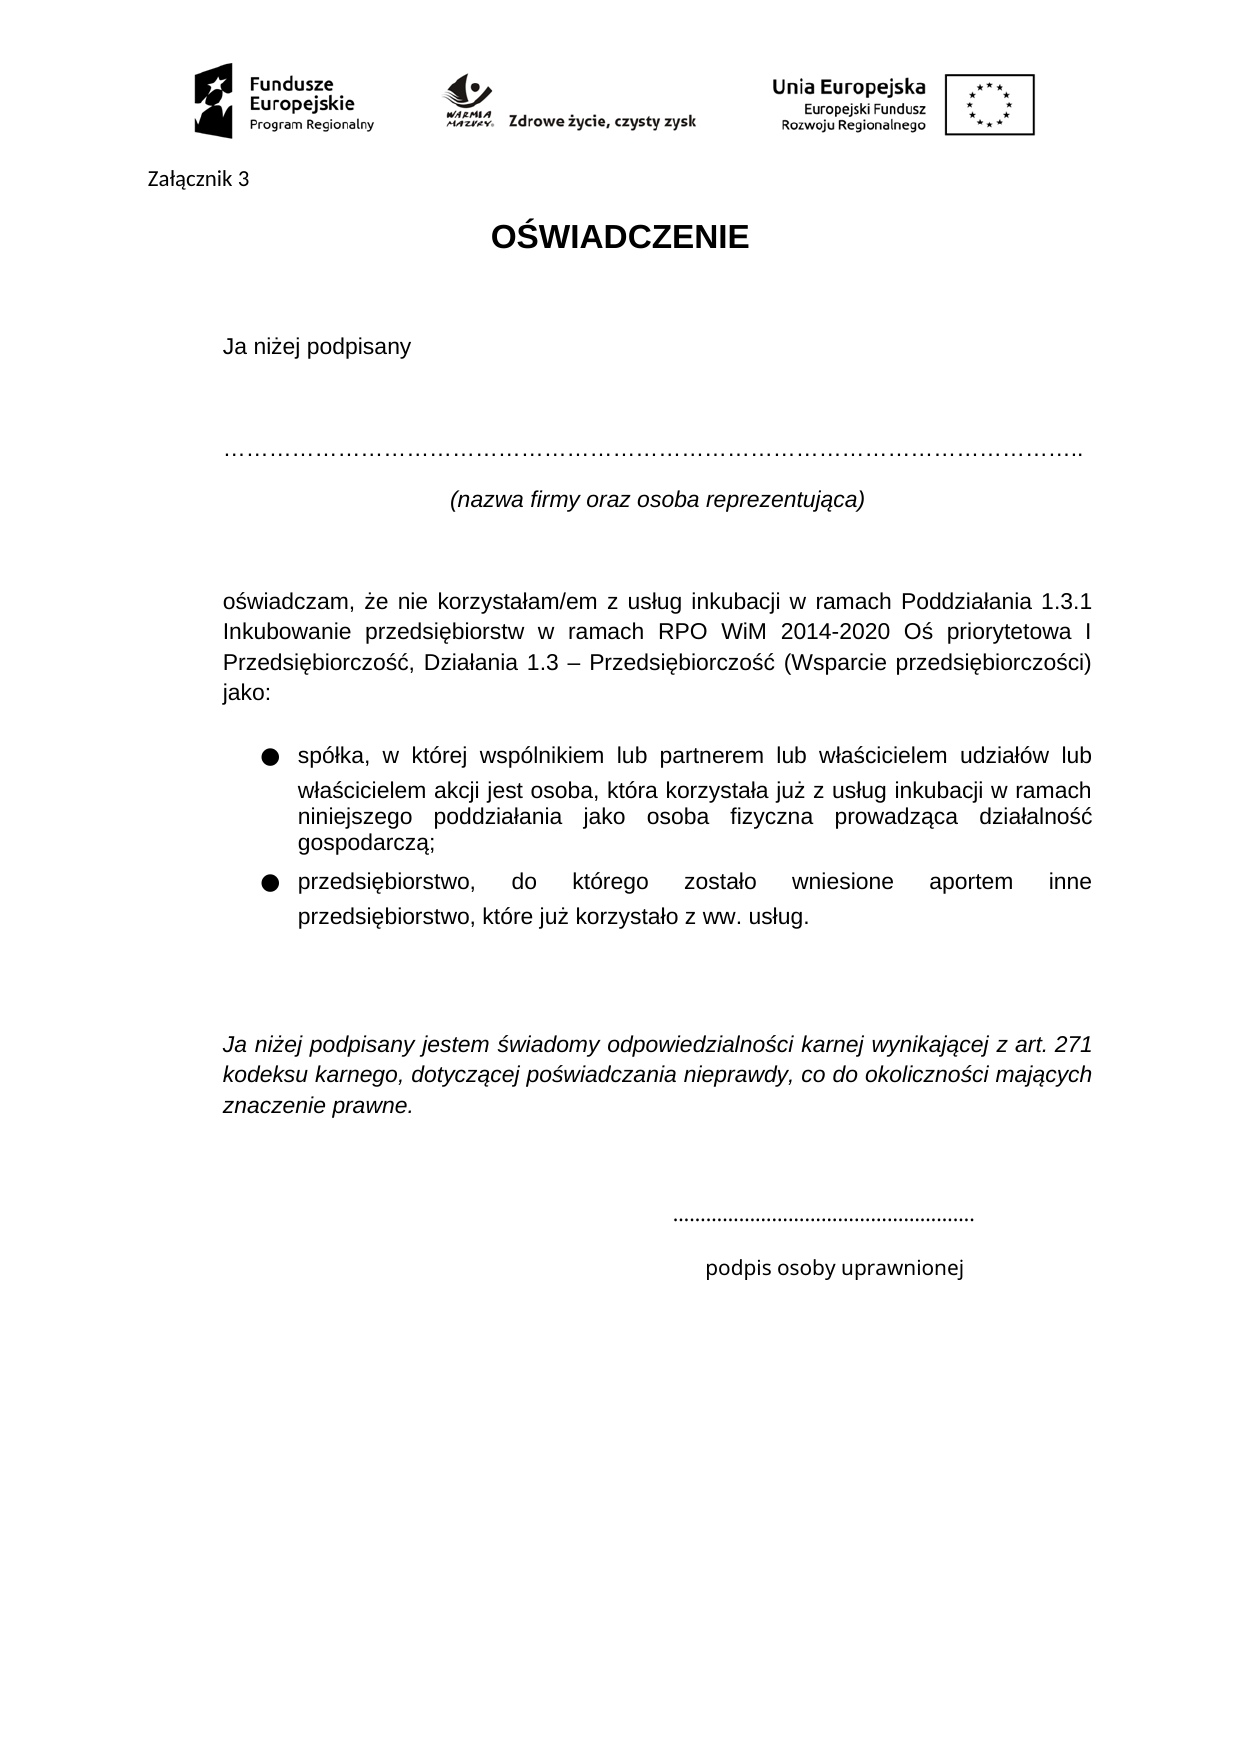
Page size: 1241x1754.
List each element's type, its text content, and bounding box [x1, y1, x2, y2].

list przedsiębiorstwo, do którego zostało wniesione aportem inne przedsiębiorstwo, które już korzystało z ww. usług. [260, 856, 1093, 929]
text oświadczam, że nie korzystałam/em z usług inkubacji w ramach Poddziałania 1.3.1 Inkubowanie przedsiębiorstw w ramach RPO WiM 2014-2020 Oś priorytetowa I Przedsiębiorczość, Działania 1.3 – Przedsiębiorczość (Wsparcie przedsiębiorczości) jako: [223, 588, 1093, 705]
text ………………………………………………. [185, 1199, 1093, 1228]
text Załącznik 3 [148, 164, 1093, 192]
text Ja niżej podpisany [148, 333, 1093, 359]
text ………………………………………………………………………………………………….. [148, 435, 1093, 461]
text Ja niżej podpisany jestem świadomy odpowiedzialności karnej wynikającej z art. 271 kodeksu karnego, dotyczącej poświadczania nieprawdy, co do okoliczności mających znaczenie prawne. [223, 1031, 1093, 1118]
text OŚWIADCZENIE [148, 217, 1093, 255]
list spółka, w której wspólnikiem lub partnerem lub właścicielem udziałów lub właścicielem akcji jest osoba, która korzystała już z usług inkubacji w ramach niniejszego poddziałania jako osoba fizyczna prowadząca działalność gospodarczą; [260, 730, 1093, 856]
text (nazwa firmy oraz osoba reprezentująca) [148, 486, 1093, 512]
text podpis osoby uprawnionej [185, 1253, 1093, 1281]
picture [147, 43, 1093, 164]
